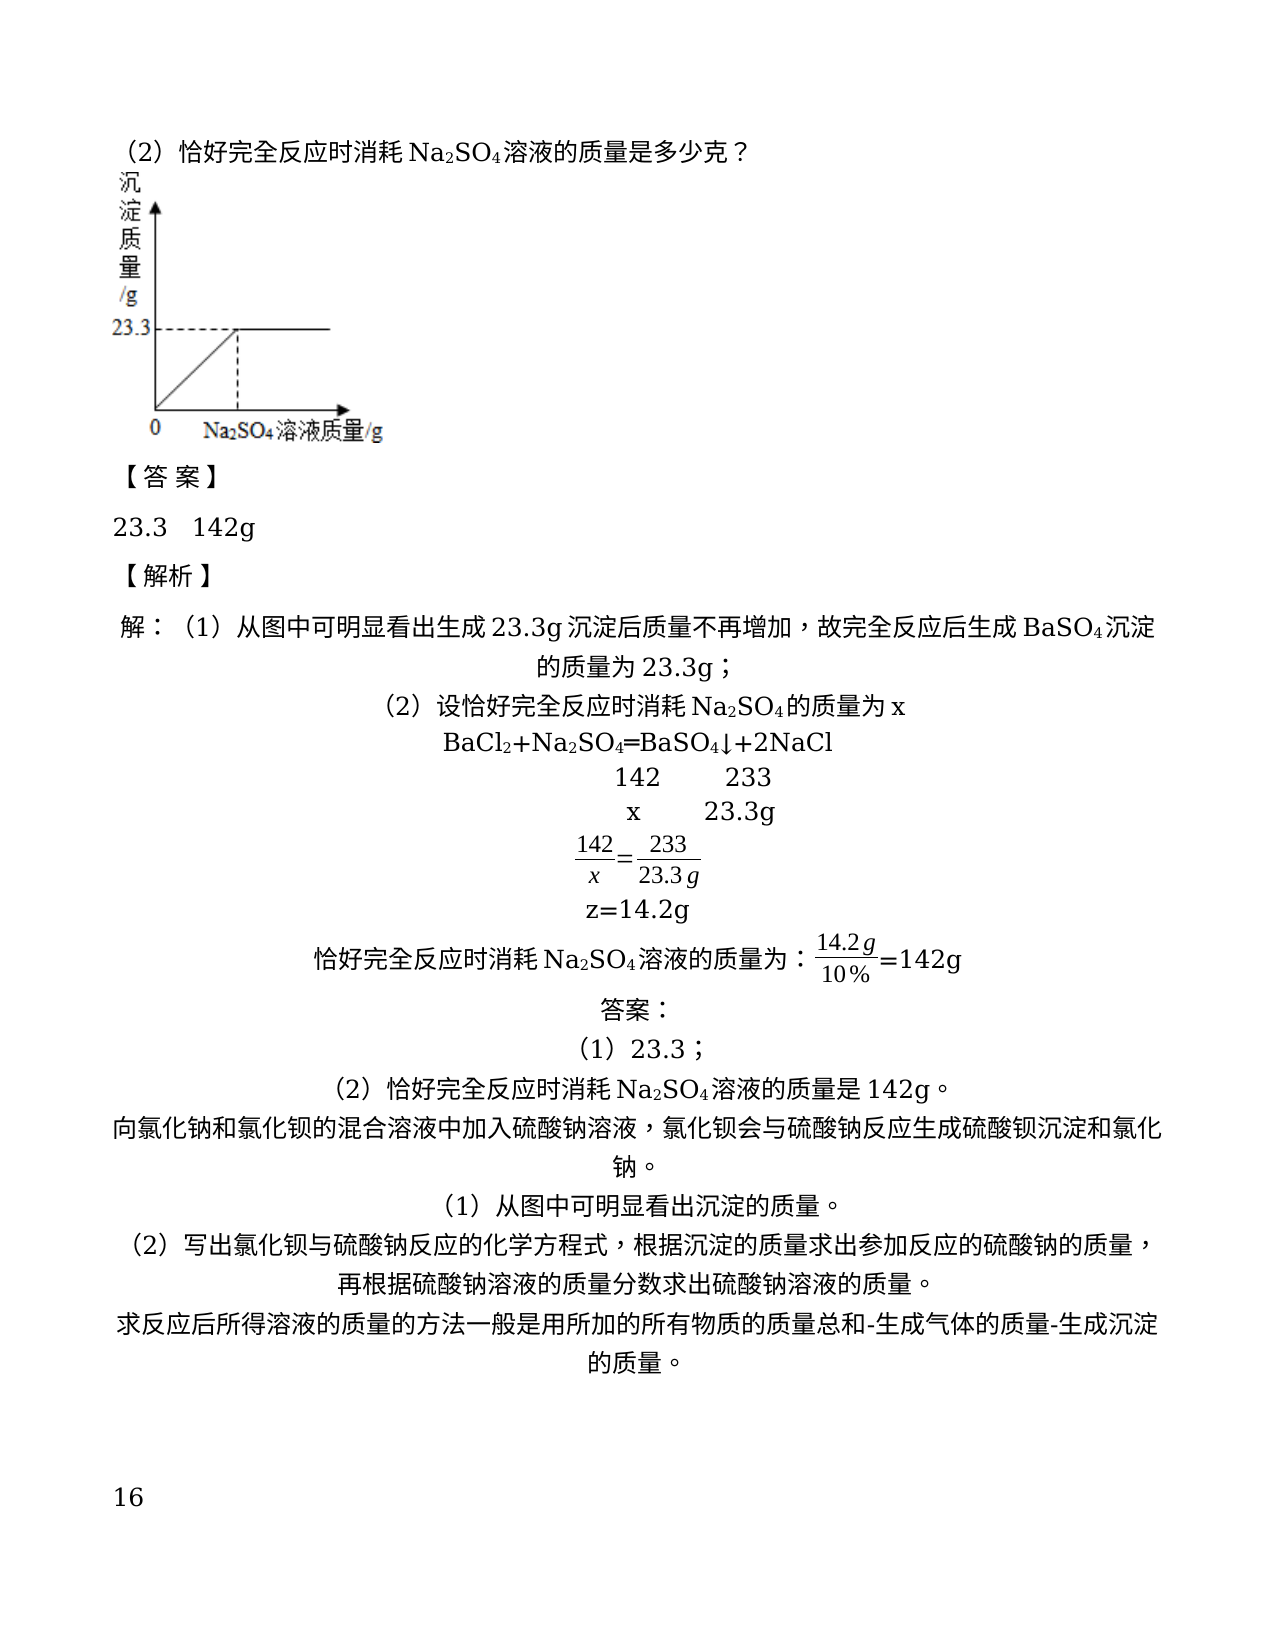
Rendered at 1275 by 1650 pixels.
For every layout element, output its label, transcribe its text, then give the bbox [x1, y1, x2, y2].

text 【 答 案 】 [112, 460, 1163, 494]
text 23.3 142g [112, 511, 1163, 541]
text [112, 134, 1163, 443]
text 【 解析 】 [112, 558, 1163, 592]
text 解：（1）从图中可明显看出生成23.3g沉淀后质量不再增加，故完全反应后生成BaSO4沉淀的质量为23.3g； （2）设恰好完全反应时消耗Na2SO4的质量为x BaCl2+Na2SO4═BaSO4↓+2NaCl 142 233 x 23.3g z=14.2g 恰好完全反应时消耗Na2SO4溶液的质量为：=142g 答案： （1）23.3； （2）恰好完全反应时消耗Na2SO4溶液的质量是142g。 向氯化钠和氯化钡的混合溶液中加入硫酸钠溶液，氯化钡会与硫酸钠反应生成硫酸钡沉淀和氯化钠。 （1）从图中可明显看出沉淀的质量。 （2）写出氯化钡与硫酸钠反应的化学方程式，根据沉淀的质量求出参加反应的硫酸钠的质量，再根据硫酸钠溶液的质量分数求出硫酸钠溶液的质量。 求反应后所得溶液的质量的方法一般是用所加的所有物质的质量总和-生成气体的质量-生成沉淀的质量。 [112, 610, 1163, 1379]
picture [112, 172, 386, 443]
